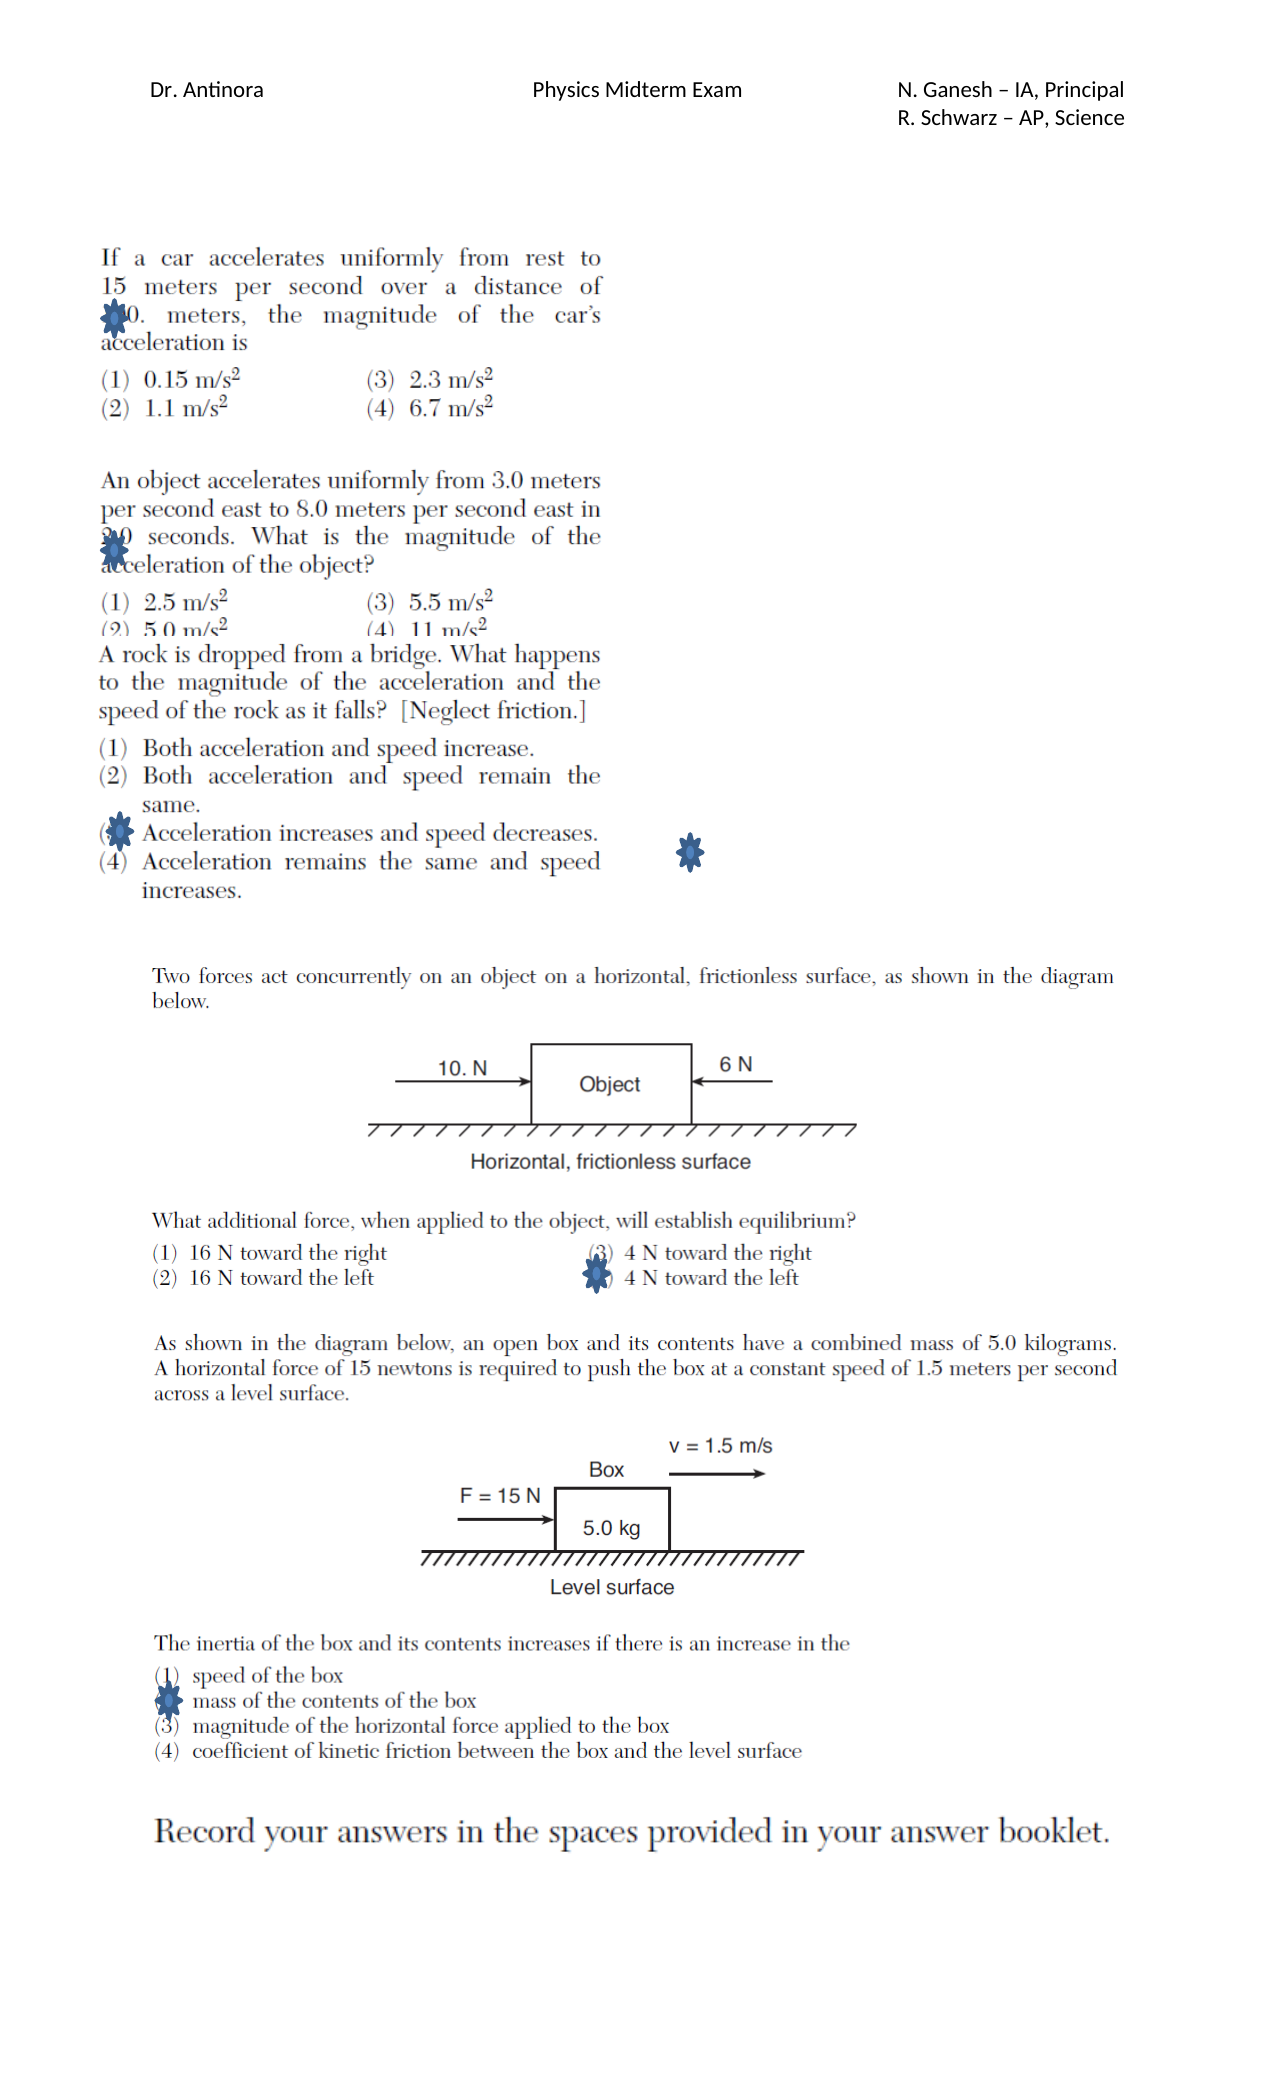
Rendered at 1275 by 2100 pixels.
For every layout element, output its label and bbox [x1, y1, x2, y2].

picture [150, 950, 1125, 1296]
picture [150, 1797, 1125, 1863]
picture [150, 1324, 1125, 1769]
picture [97, 237, 613, 908]
